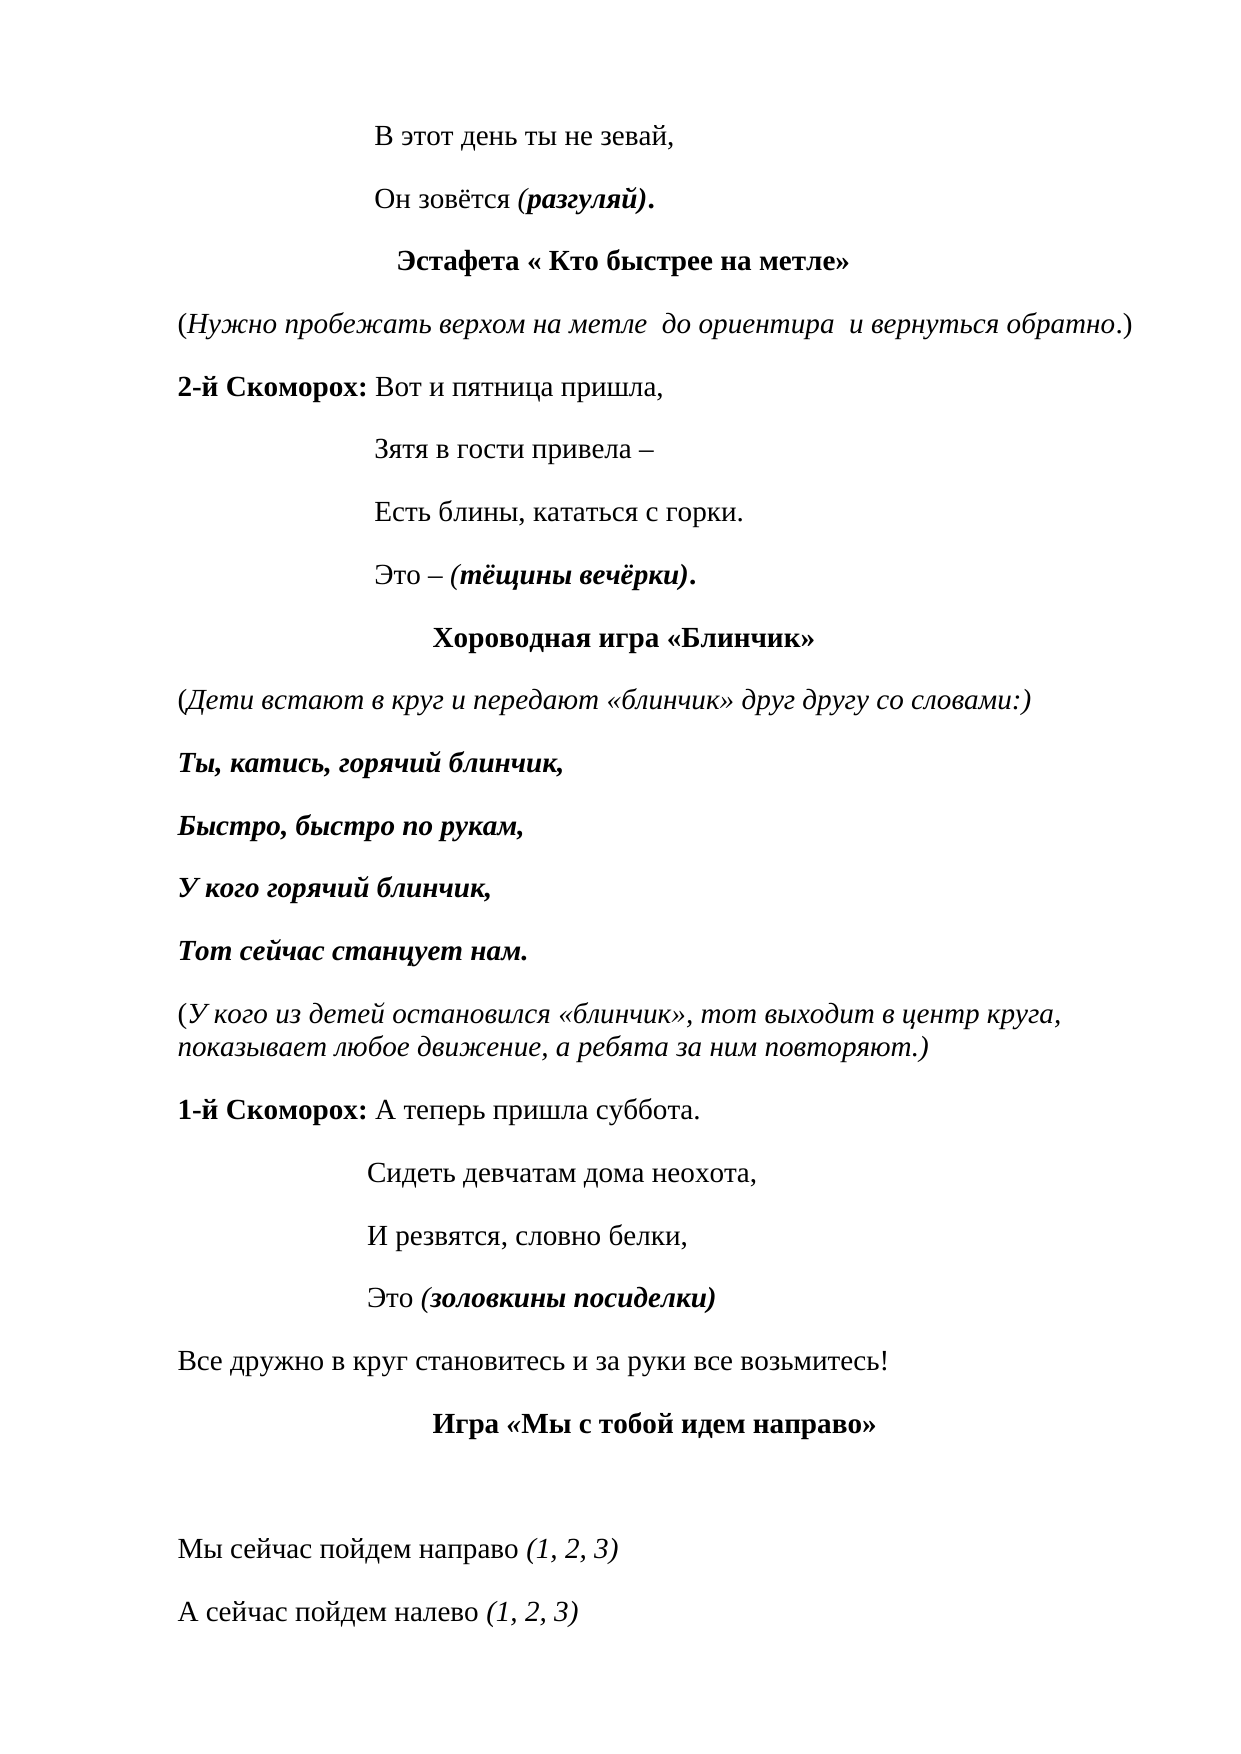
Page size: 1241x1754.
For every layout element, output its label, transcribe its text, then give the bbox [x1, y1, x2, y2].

text Он зовётся (разгуляй). [177, 181, 1152, 214]
text Есть блины, кататься с горки. [177, 494, 1152, 528]
text (Нужно пробежать верхом на метле до ориентира и вернуться обратно.) [177, 306, 1152, 340]
text (У кого из детей остановился «блинчик», тот выходит в центр круга, показывает любое движение, а ребята за ним повторяют.) [177, 996, 1152, 1063]
text У кого горячий блинчик, [177, 871, 1152, 904]
text И резвятся, словно белки, [177, 1218, 1152, 1251]
text Ты, катись, горячий блинчик, [177, 745, 1152, 779]
text Тот сейчас станцует нам. [177, 933, 1152, 967]
text Все дружно в круг становитесь и за руки все возьмитесь! [177, 1343, 1152, 1377]
text Это – (тёщины вечёрки). [177, 557, 1152, 591]
text В этот день ты не зевай, [177, 118, 1152, 152]
text 2-й Скоморох: Вот и пятница пришла, [177, 369, 1152, 402]
text Это (золовкины посиделки) [177, 1280, 1152, 1314]
text А сейчас пойдем налево (1, 2, 3) [177, 1594, 1152, 1627]
text Быстро, быстро по рукам, [177, 808, 1152, 841]
text 1-й Скоморох: А теперь пришла суббота. [177, 1092, 1152, 1126]
text Зятя в гости привела – [177, 432, 1152, 465]
text Мы сейчас пойдем направо (1, 2, 3) [177, 1531, 1152, 1565]
text Хороводная игра «Блинчик» [177, 620, 1152, 653]
text Сидеть девчатам дома неохота, [177, 1155, 1152, 1188]
text Игра «Мы с тобой идем направо» [177, 1406, 1152, 1439]
text (Дети встают в круг и передают «блинчик» друг другу со словами:) [177, 682, 1152, 716]
text Эстафета « Кто быстрее на метле» [177, 243, 1152, 277]
